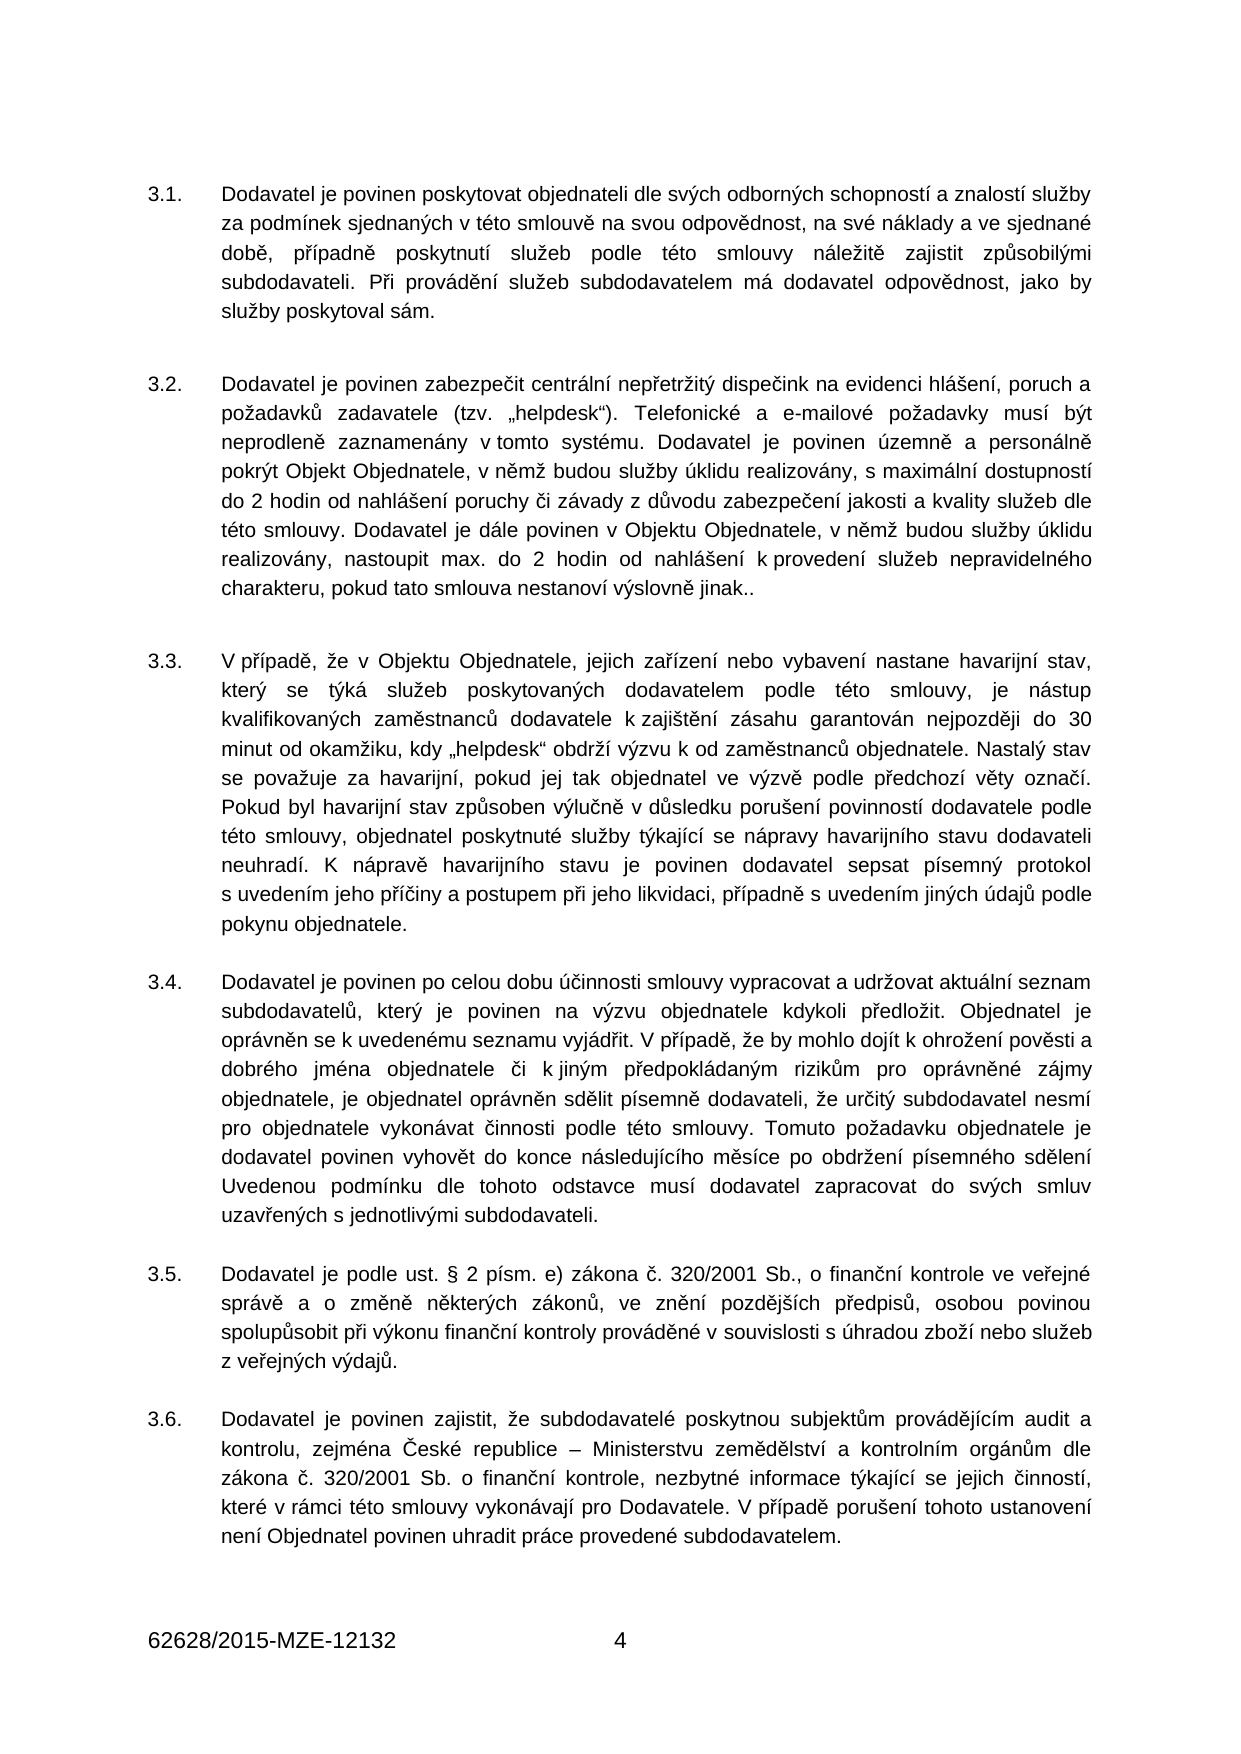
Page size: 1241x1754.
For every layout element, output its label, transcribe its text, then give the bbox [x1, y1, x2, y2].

text 3.3. V případě, že v Objektu Objednatele, jejich zařízení nebo vybavení nastane havarijní stav, který se týká služeb poskytovaných dodavatelem podle této smlouvy, je nástup kvalifikovaných zaměstnanců dodavatele k zajištění zásahu garantován nejpozději do 30 minut od okamžiku, kdy „helpdesk“ obdrží výzvu k od zaměstnanců objednatele. Nastalý stav se považuje za havarijní, pokud jej tak objednatel ve výzvě podle předchozí věty označí. Pokud byl havarijní stav způsoben výlučně v důsledku porušení povinností dodavatele podle této smlouvy, objednatel poskytnuté služby týkající se nápravy havarijního stavu dodavateli neuhradí. K nápravě havarijního stavu je povinen dodavatel sepsat písemný protokol s uvedením jeho příčiny a postupem při jeho likvidaci, případně s uvedením jiných údajů podle pokynu objednatele. [148, 644, 1092, 935]
subtitle 3.1. Dodavatel je povinen poskytovat objednateli dle svých odborných schopností a znalostí služby za podmínek sjednaných v této smlouvě na svou odpovědnost, na své náklady a ve sjednané době, případně poskytnutí služeb podle této smlouvy náležitě zajistit způsobilými subdodavateli. Při provádění služeb subdodavatelem má dodavatel odpovědnost, jako by služby poskytoval sám. [148, 177, 1092, 323]
text 3.2. Dodavatel je povinen zabezpečit centrální nepřetržitý dispečink na evidenci hlášení, poruch a požadavků zadavatele (tzv. „helpdesk“). Telefonické a e-mailové požadavky musí být neprodleně zaznamenány v tomto systému. Dodavatel je povinen územně a personálně pokrýt Objekt Objednatele, v němž budou služby úklidu realizovány, s maximální dostupností do 2 hodin od nahlášení poruchy či závady z důvodu zabezpečení jakosti a kvality služeb dle této smlouvy. Dodavatel je dále povinen v Objektu Objednatele, v němž budou služby úklidu realizovány, nastoupit max. do 2 hodin od nahlášení k provedení služeb nepravidelného charakteru, pokud tato smlouva nestanoví výslovně jinak.. [148, 367, 1092, 600]
text 3.6. Dodavatel je povinen zajistit, že subdodavatelé poskytnou subjektům provádějícím audit a kontrolu, zejména České republice – Ministerstvu zemědělství a kontrolním orgánům dle zákona č. 320/2001 Sb. o finanční kontrole, nezbytné informace týkající se jejich činností, které v rámci této smlouvy vykonávají pro Dodavatele. V případě porušení tohoto ustanovení není Objednatel povinen uhradit práce provedené subdodavatelem. [147, 1402, 1092, 1548]
text 3.5. Dodavatel je podle ust. § 2 písm. e) zákona č. 320/2001 Sb., o finanční kontrole ve veřejné správě a o změně některých zákonů, ve znění pozdějších předpisů, osobou povinou spolupůsobit při výkonu finanční kontroly prováděné v souvislosti s úhradou zboží nebo služeb z veřejných výdajů. [147, 1256, 1092, 1373]
text 3.4. Dodavatel je povinen po celou dobu účinnosti smlouvy vypracovat a udržovat aktuální seznam subdodavatelů, který je povinen na výzvu objednatele kdykoli předložit. Objednatel je oprávněn se k uvedenému seznamu vyjádřit. V případě, že by mohlo dojít k ohrožení pověsti a dobrého jména objednatele či k jiným předpokládaným rizikům pro oprávněné zájmy objednatele, je objednatel oprávněn sdělit písemně dodavateli, že určitý subdodavatel nesmí pro objednatele vykonávat činnosti podle této smlouvy. Tomuto požadavku objednatele je dodavatel povinen vyhovět do konce následujícího měsíce po obdržení písemného sdělení Uvedenou podmínku dle tohoto odstavce musí dodavatel zapracovat do svých smluv uzavřených s jednotlivými subdodavateli. [148, 964, 1092, 1227]
